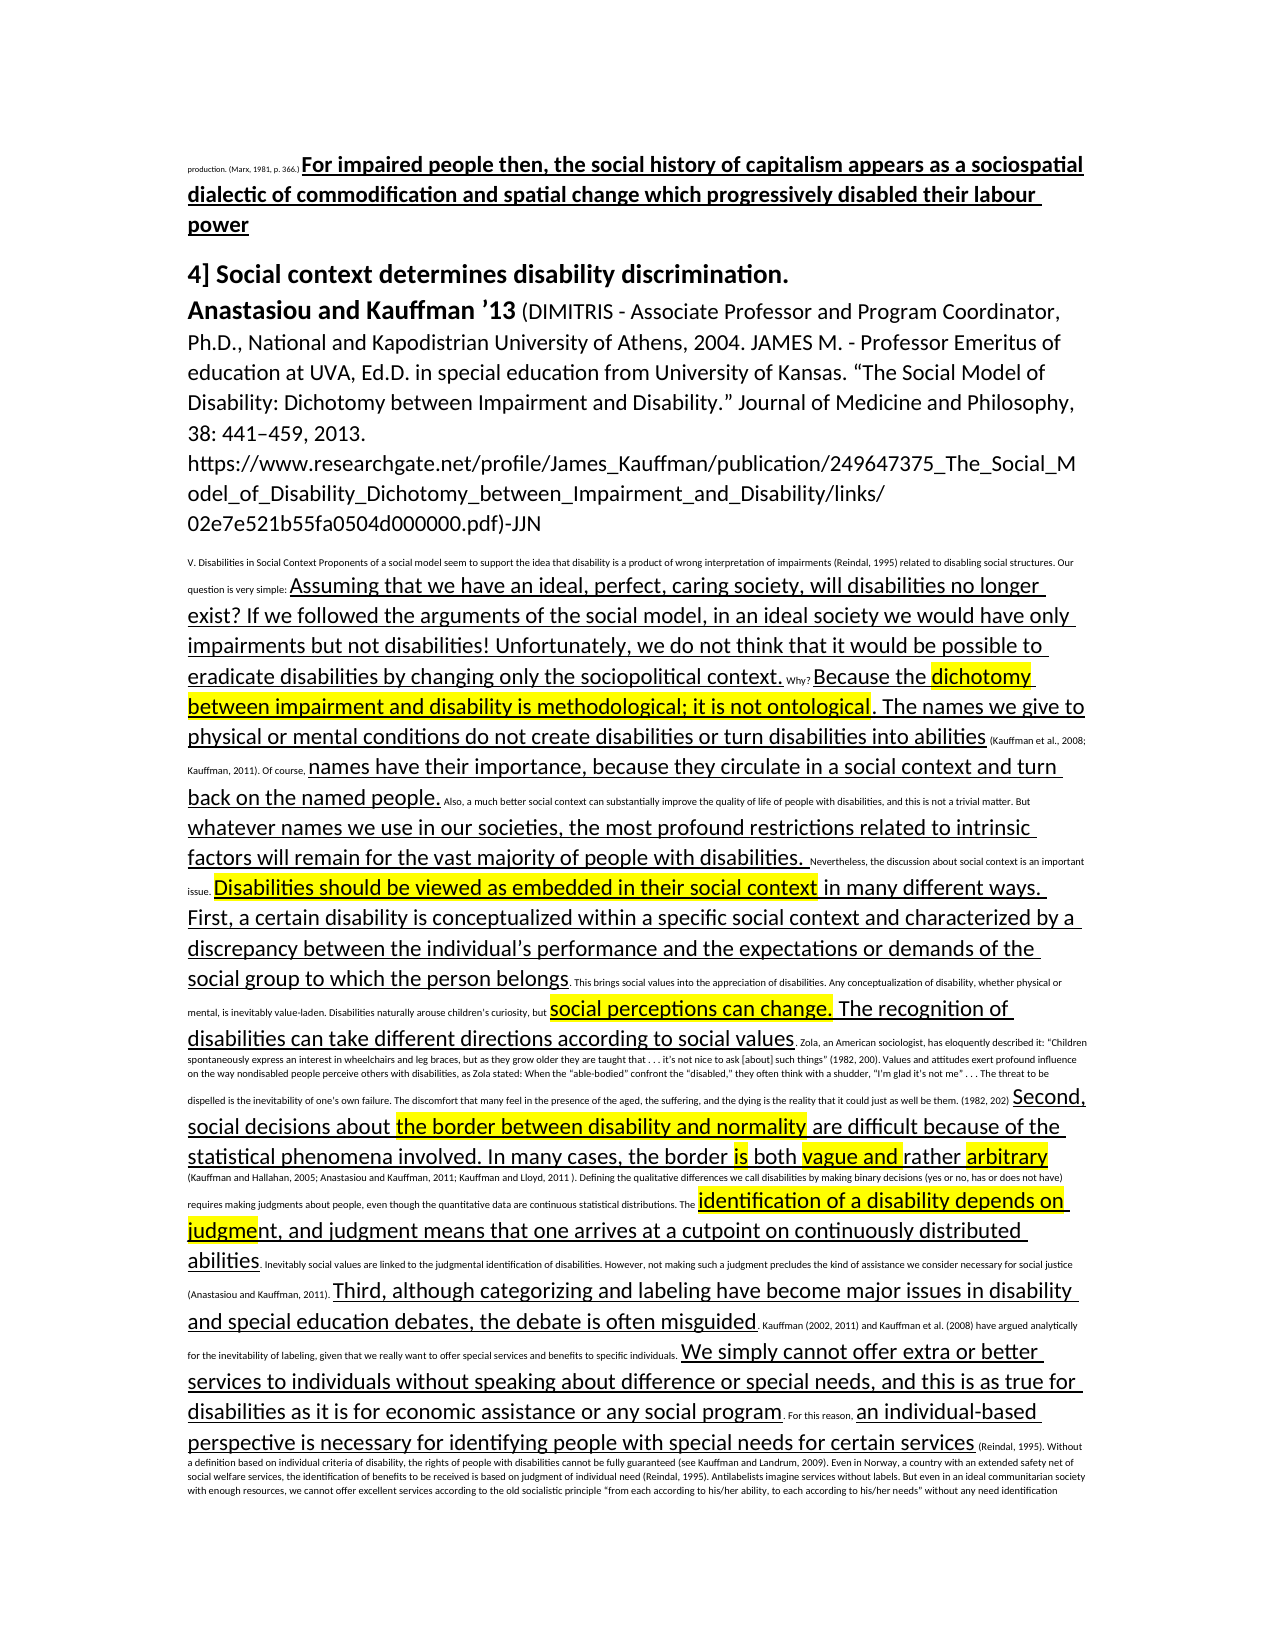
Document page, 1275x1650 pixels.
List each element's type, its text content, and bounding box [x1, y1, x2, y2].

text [187, 556, 1087, 1497]
subtitle 4] Social context determines disability discrimination. [187, 257, 1087, 290]
text Anastasiou and Kauffman ’13 (DIMITRIS - Associate Professor and Program Coordinator, Ph.D., National and Kapodistrian University of Athens, 2004. JAMES M. - Professor Emeritus of education at UVA, Ed.D. in special education from University of Kansas. “The Social Model of Disability: Dichotomy between Impairment and Disability.” Journal of Medicine and Philosophy, 38: 441–459, 2013. https://www.researchgate.net/profile/James_Kauffman/publication/249647375_The_Social_Model_of_Disability_Dichotomy_between_Impairment_and_Disability/links/02e7e521b55fa0504d000000.pdf)-JJN [187, 293, 1087, 537]
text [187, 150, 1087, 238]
